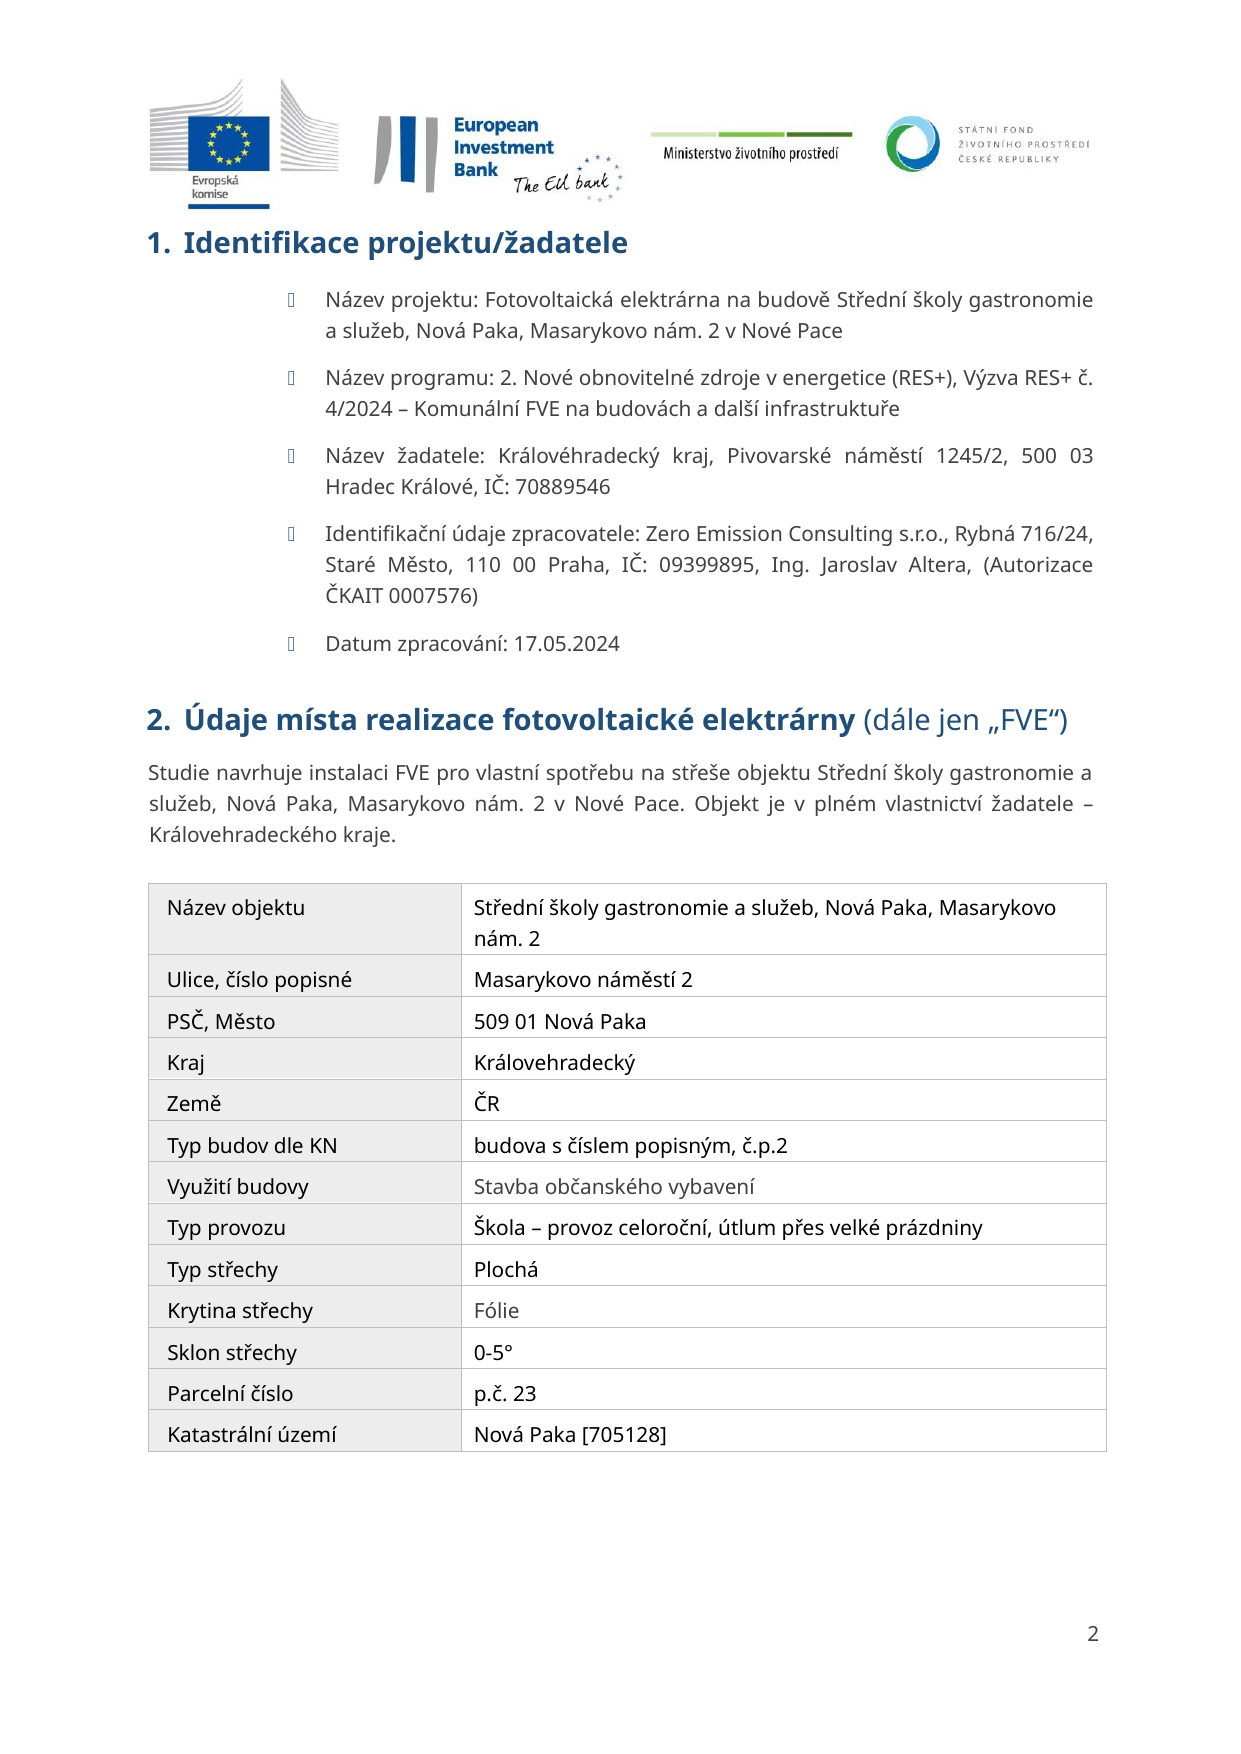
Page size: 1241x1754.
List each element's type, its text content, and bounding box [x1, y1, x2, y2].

subtitle Údaje místa realizace fotovoltaické elektrárny (dále jen „FVE“) [146, 699, 1104, 739]
table_cell Sklon střechy [149, 1328, 461, 1368]
table_cell Plochá [462, 1245, 1106, 1285]
table_cell Fólie [462, 1286, 1106, 1327]
list Datum zpracování: 17.05.2024 [288, 629, 1094, 657]
table_cell Typ provozu [149, 1204, 461, 1244]
table_cell Královehradecký [462, 1038, 1106, 1078]
table_cell 0-5° [462, 1328, 1106, 1368]
list Název žadatele: Královéhradecký kraj, Pivovarské náměstí 1245/2, 500 03 Hradec Králové, IČ: 70889546 [288, 441, 1094, 501]
list Název projektu: Fotovoltaická elektrárna na budově Střední školy gastronomie a služeb, Nová Paka, Masarykovo nám. 2 v Nové Pace [288, 285, 1094, 344]
subtitle Identifikace projektu/žadatele [146, 222, 1104, 262]
text Studie navrhuje instalaci FVE pro vlastní spotřebu na střeše objektu Střední školy gastronomie a služeb, Nová Paka, Masarykovo nám. 2 v Nové Pace. Objekt je v plném vlastnictví žadatele – Královehradeckého kraje. [148, 758, 1094, 849]
picture [147, 73, 1093, 213]
table_cell PSČ, Město [149, 997, 461, 1037]
table_cell Stavba občanského vybavení [462, 1162, 1106, 1202]
table_header Střední školy gastronomie a služeb, Nová Paka, Masarykovo nám. 2 [462, 884, 1106, 954]
table_cell p.č. 23 [462, 1369, 1106, 1409]
list Název programu: 2. Nové obnovitelné zdroje v energetice (RES+), Výzva RES+ č. 4/2024 – Komunální FVE na budovách a další infrastruktuře [288, 363, 1094, 422]
table_cell Ulice, číslo popisné [149, 955, 461, 996]
table_cell Katastrální území [149, 1410, 461, 1451]
table_cell Krytina střechy [149, 1286, 461, 1327]
table_cell Země [149, 1080, 461, 1120]
table_cell Masarykovo náměstí 2 [462, 955, 1106, 996]
table_cell budova s číslem popisným, č.p.2 [462, 1121, 1106, 1161]
table_cell Typ budov dle KN [149, 1121, 461, 1161]
table_cell Nová Paka [705128] [462, 1410, 1106, 1451]
table_cell Parcelní číslo [149, 1369, 461, 1409]
table_header Název objektu [149, 884, 461, 954]
table_cell Využití budovy [149, 1162, 461, 1202]
table_cell 509 01 Nová Paka [462, 997, 1106, 1037]
table_cell Škola – provoz celoroční, útlum přes velké prázdniny [462, 1204, 1106, 1244]
table_cell Kraj [149, 1038, 461, 1078]
table_cell ČR [462, 1080, 1106, 1120]
table_cell Typ střechy [149, 1245, 461, 1285]
list Identifikační údaje zpracovatele: Zero Emission Consulting s.r.o., Rybná 716/24, Staré Město, 110 00 Praha, IČ: 09399895, Ing. Jaroslav Altera, (Autorizace ČKAIT 0007576) [288, 519, 1094, 610]
